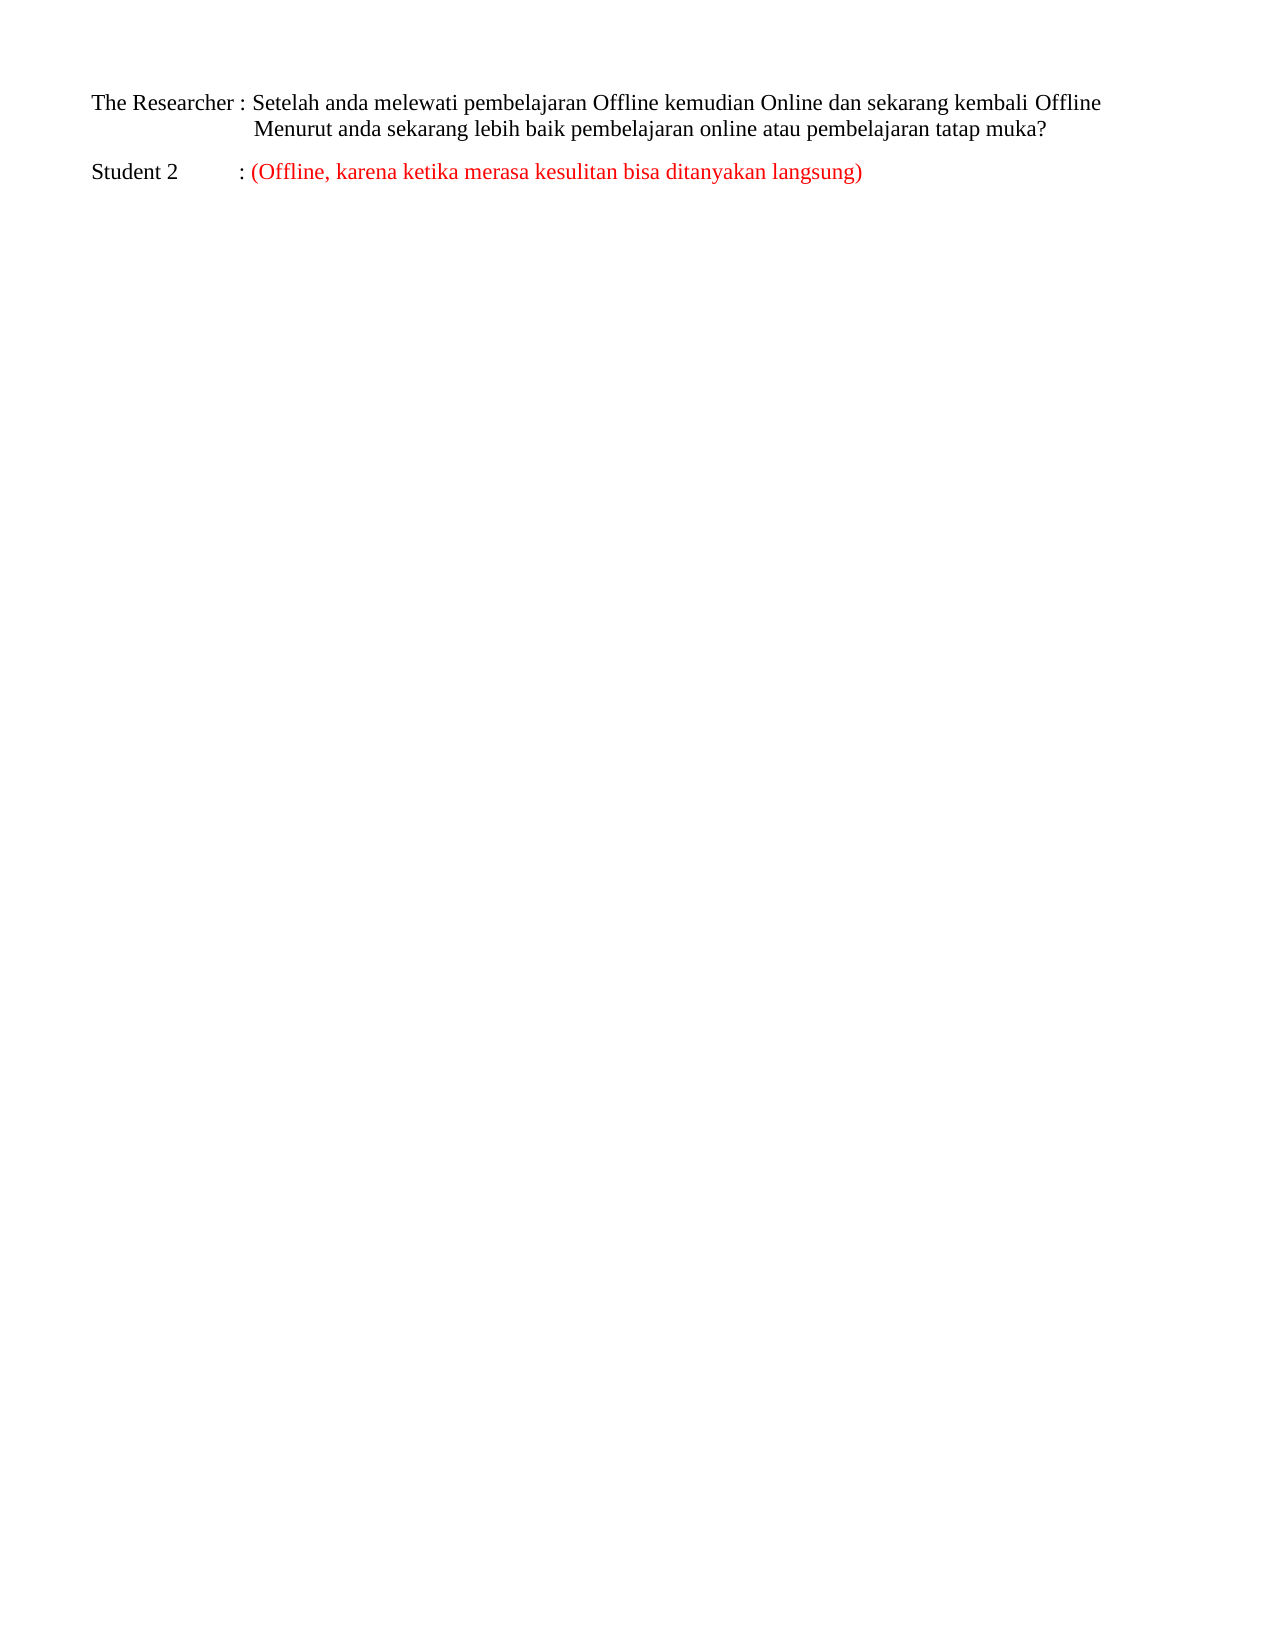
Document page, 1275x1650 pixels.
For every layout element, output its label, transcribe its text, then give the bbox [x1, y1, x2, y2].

text The Researcher : Setelah anda melewati pembelajaran Offline kemudian Online dan sekarang kembali Offline Menurut anda sekarang lebih baik pembelajaran online atau pembelajaran tatap muka? [91, 89, 1125, 141]
text Student 2 : (Offline, karena ketika merasa kesulitan bisa ditanyakan langsung) [91, 158, 1125, 184]
